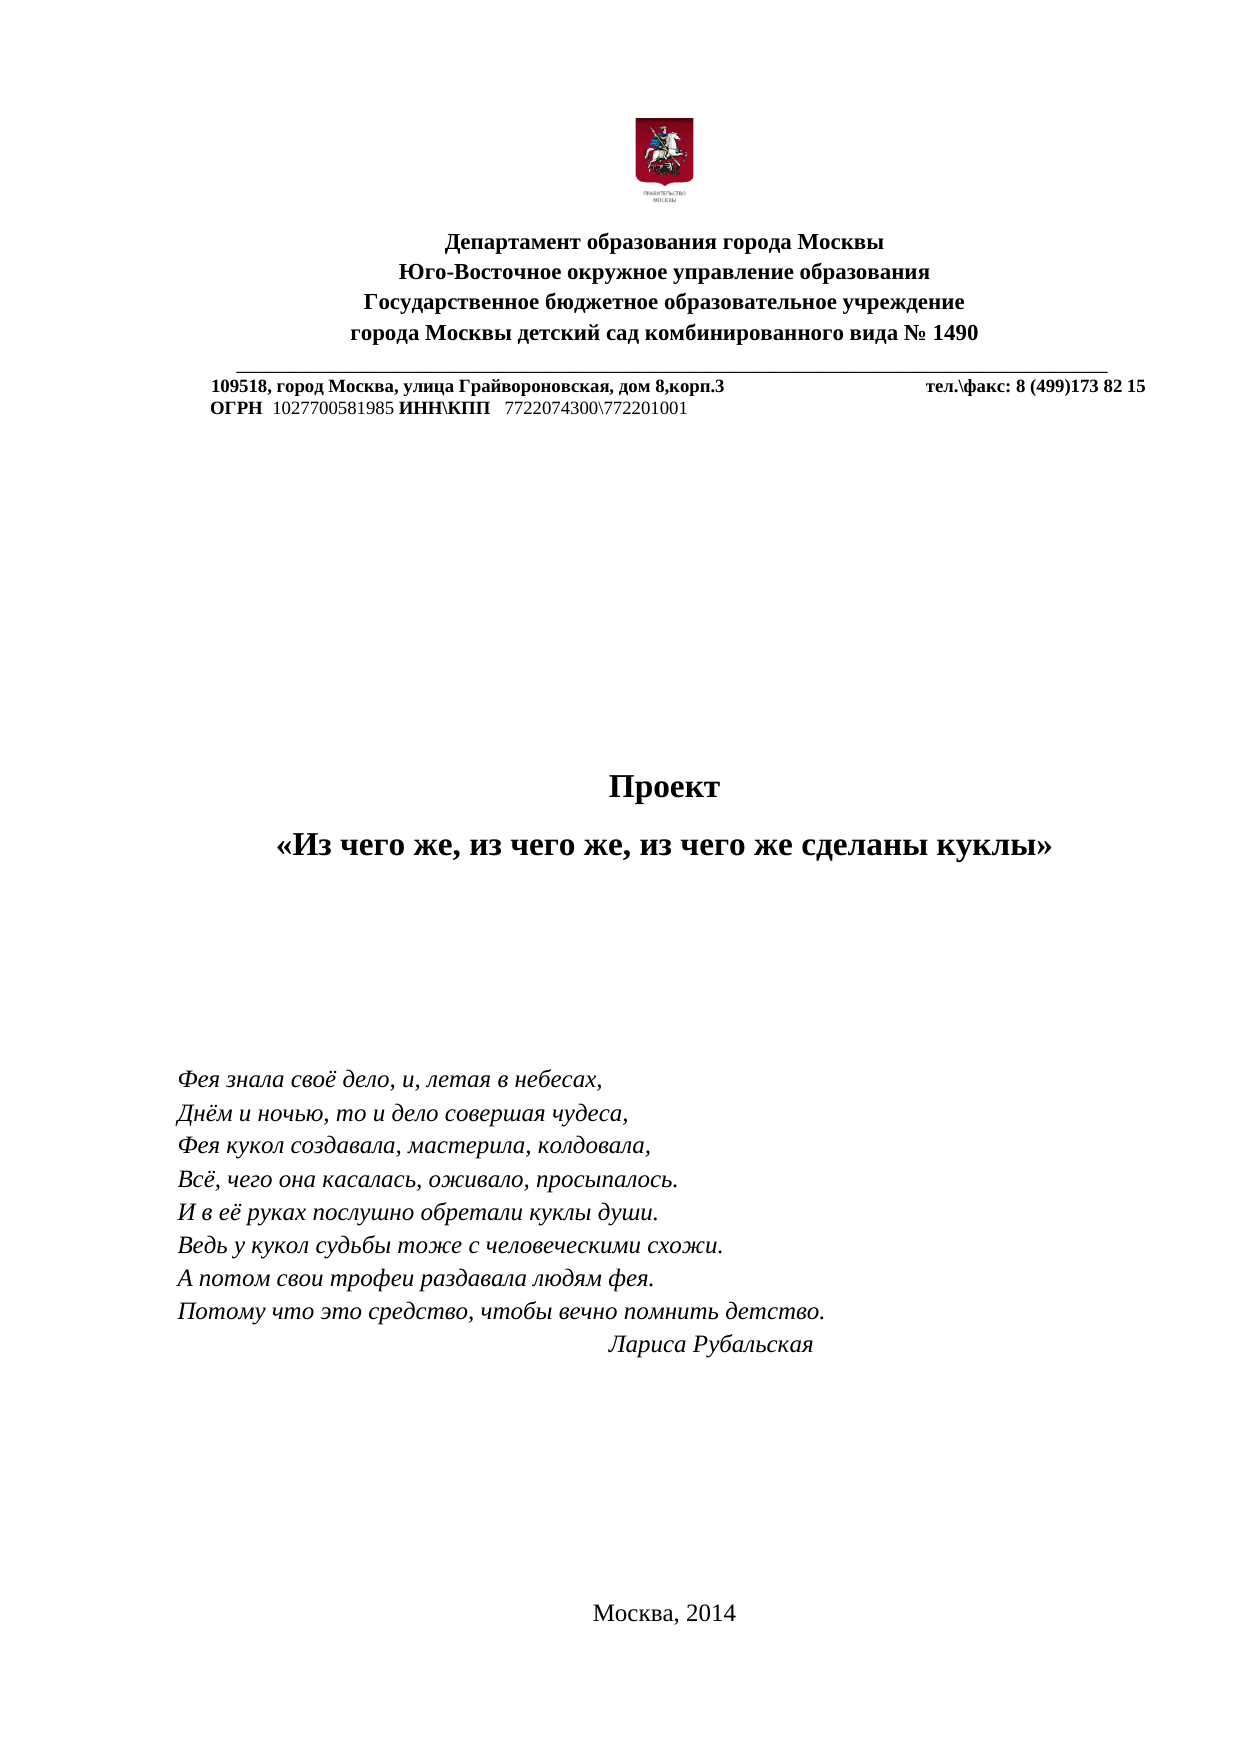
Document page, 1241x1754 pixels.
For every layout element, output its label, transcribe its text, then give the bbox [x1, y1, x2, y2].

text Государственное бюджетное образовательное учреждение [177, 288, 1152, 315]
picture [635, 118, 694, 203]
text 109518, город Москва, улица Грайвороновская, дом 8,корп.3 тел.\факс: 8 (499)173 82 15 [177, 375, 1152, 397]
text Юго-Восточное окружное управление образования [177, 258, 1152, 284]
text Москва, 2014 [177, 1598, 1152, 1627]
text Департамент образования города Москвы [177, 228, 1152, 254]
text ОГРН 1027700581985 ИНН\КПП 7722074300\772201001 [177, 397, 1152, 418]
text ____________________________________________________________________________ [177, 349, 1152, 375]
text Фея знала своё дело, и, летая в небесах, Днём и ночью, то и дело совершая чудеса, Фея кукол создавала, мастерила, колдовала, Всё, чего она касалась, оживало, просыпалось. И в её руках послушно обретали куклы души. Ведь у кукол судьбы тоже с человеческими схожи. А потом свои трофеи раздавала людям фея. Потому что это средство, чтобы вечно помнить детство. Лариса Рубальская [177, 1064, 1152, 1357]
text «Из чего же, из чего же, из чего же сделаны куклы» [177, 824, 1152, 862]
text города Москвы детский сад комбинированного вида № 1490 [177, 318, 1152, 345]
text Проект [177, 766, 1152, 805]
